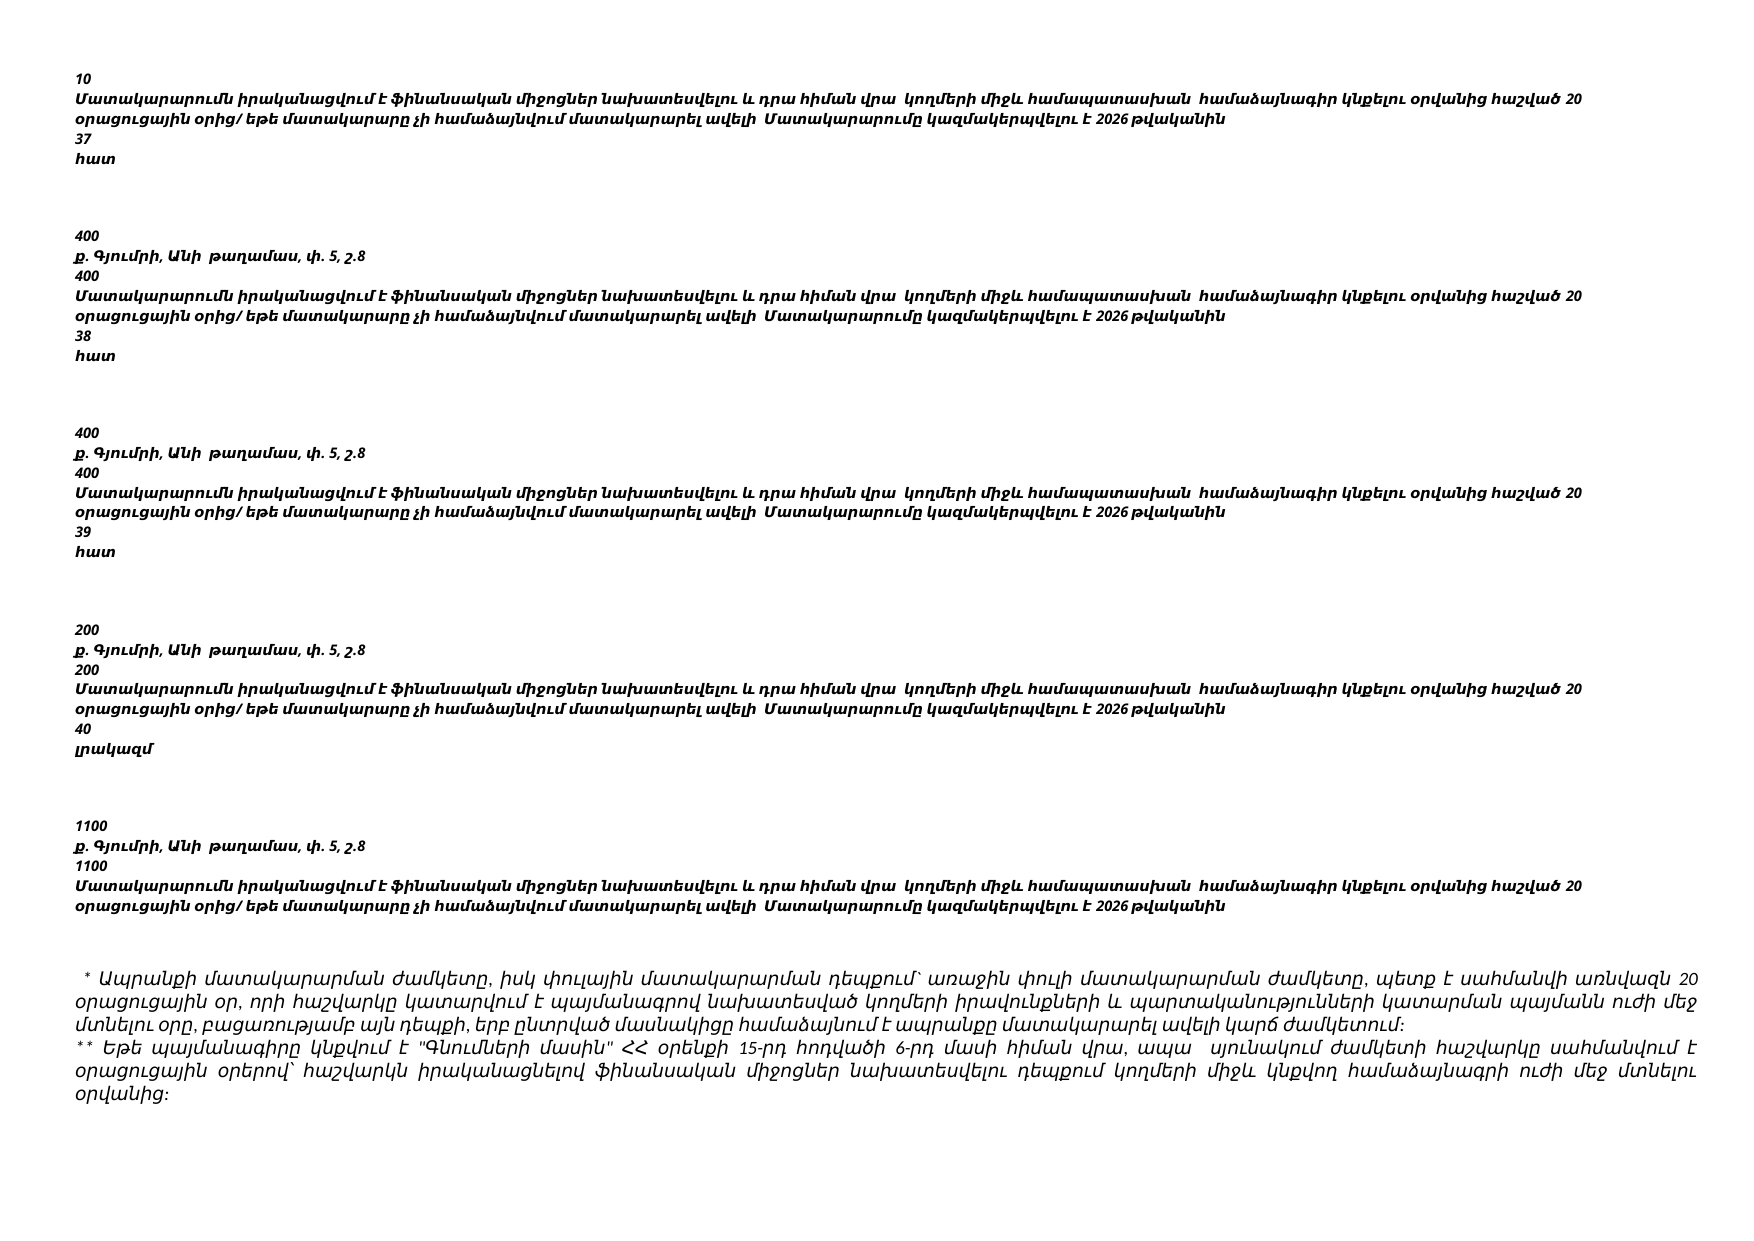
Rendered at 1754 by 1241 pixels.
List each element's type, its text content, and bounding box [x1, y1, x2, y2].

text * Ապրանքի մատակարարման ժամկետը, իսկ փուլային մատակարարման դեպքում` առաջին փուլի մատակարարման ժամկետը, պետք է սահմանվի առնվազն 20 օրացուցային օր, որի հաշվարկը կատարվում է պայմանագրով նախատեսված կողմերի իրավունքների և պարտականությունների կատարման պայմանն ուժի մեջ մտնելու օրը, բացառությամբ այն դեպքի, երբ ընտրված մասնակիցը համաձայնում է ապրանքը մատակարարել ավելի կարճ ժամկետում: [75, 967, 1698, 1036]
text ** Եթե պայմանագիրը կնքվում է "Գնումների մասին" ՀՀ օրենքի 15-րդ հոդվածի 6-րդ մասի հիման վրա, ապա սյունակում ժամկետի հաշվարկը սահմանվում է օրացուցային օրերով՝ հաշվարկն իրականացնելով ֆինանսական միջոցներ նախատեսվելու դեպքում կողմերի միջև կնքվող համաձայնագրի ուժի մեջ մտնելու օրվանից: [75, 1036, 1698, 1105]
